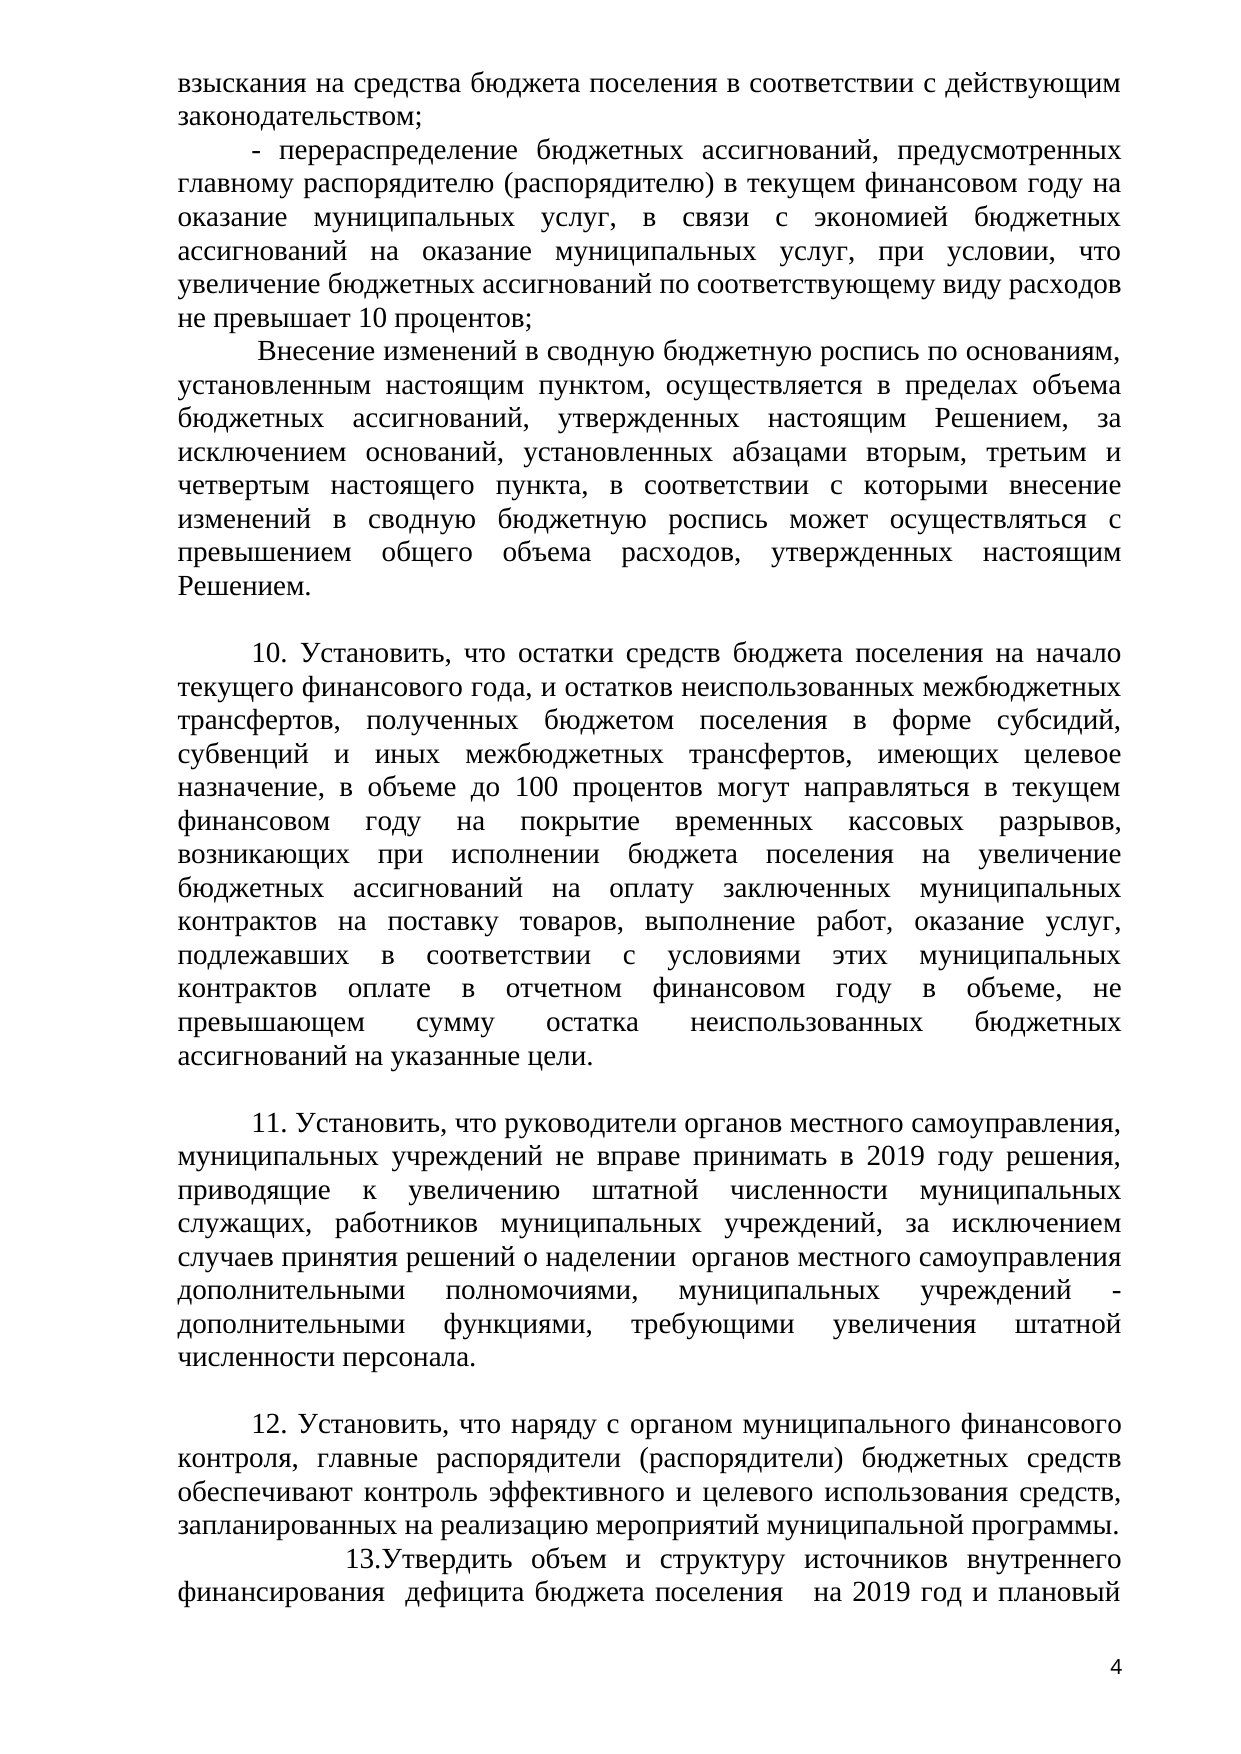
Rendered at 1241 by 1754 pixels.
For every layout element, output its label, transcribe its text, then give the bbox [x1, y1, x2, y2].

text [177, 65, 1122, 132]
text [177, 1541, 1122, 1608]
text 12. Установить, что наряду с органом муниципального финансового контроля, главные распорядители (распорядители) бюджетных средств обеспечивают контроль эффективного и целевого использования средств, запланированных на реализацию мероприятий муниципальной программы. [177, 1407, 1122, 1541]
text 10. Установить, что остатки средств бюджета поселения на начало текущего финансового года, и остатков неиспользованных межбюджетных трансфертов, полученных бюджетом поселения в форме субсидий, субвенций и иных межбюджетных трансфертов, имеющих целевое назначение, в объеме до 100 процентов могут направляться в текущем финансовом году на покрытие временных кассовых разрывов, возникающих при исполнении бюджета поселения на увеличение бюджетных ассигнований на оплату заключенных муниципальных контрактов на поставку товаров, выполнение работ, оказание услуг, подлежавших в соответствии с условиями этих муниципальных контрактов оплате в отчетном финансовом году в объеме, не превышающем сумму остатка неиспользованных бюджетных ассигнований на указанные цели. [177, 635, 1122, 1071]
text - перераспределение бюджетных ассигнований, предусмотренных главному распорядителю (распорядителю) в текущем финансовом году на оказание муниципальных услуг, в связи с экономией бюджетных ассигнований на оказание муниципальных услуг, при условии, что увеличение бюджетных ассигнований по соответствующему виду расходов не превышает 10 процентов; [177, 132, 1122, 333]
text Внесение изменений в сводную бюджетную роспись по основаниям, установленным настоящим пунктом, осуществляется в пределах объема бюджетных ассигнований, утвержденных настоящим Решением, за исключением оснований, установленных абзацами вторым, третьим и четвертым настоящего пункта, в соответствии с которыми внесение изменений в сводную бюджетную роспись может осуществляться с превышением общего объема расходов, утвержденных настоящим Решением. [177, 333, 1122, 602]
text 11. Установить, что руководители органов местного самоуправления, муниципальных учреждений не вправе принимать в 2019 году решения, приводящие к увеличению штатной численности муниципальных служащих, работников муниципальных учреждений, за исключением случаев принятия решений о наделении органов местного самоуправления дополнительными полномочиями, муниципальных учреждений - дополнительными функциями, требующими увеличения штатной численности персонала. [177, 1105, 1122, 1373]
